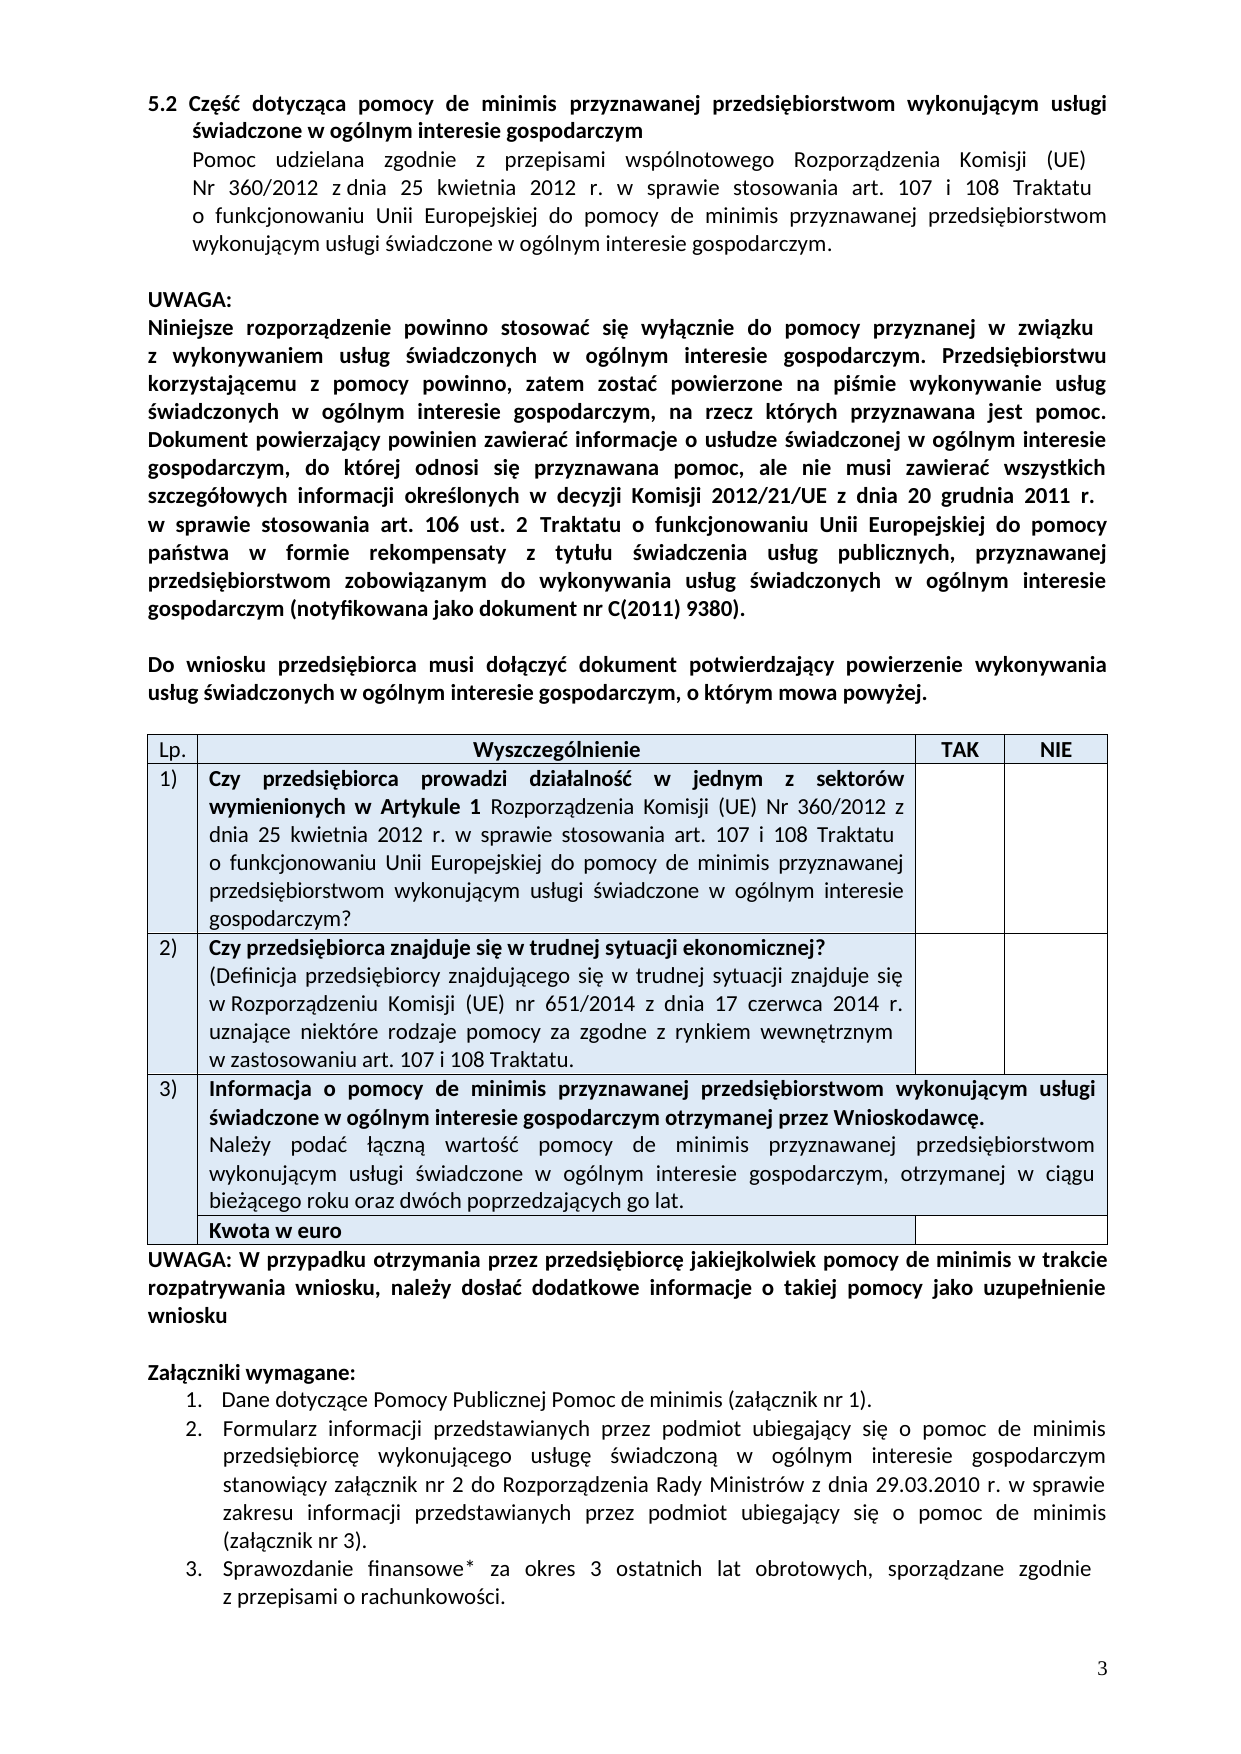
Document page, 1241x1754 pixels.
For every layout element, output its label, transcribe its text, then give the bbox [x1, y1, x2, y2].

table_cell 2) [148, 934, 197, 1073]
text UWAGA: [148, 285, 1107, 313]
list Dane dotyczące Pomocy Publicznej Pomoc de minimis (załącznik nr 1). [148, 1386, 1107, 1414]
text Pomoc udzielana zgodnie z przepisami wspólnotowego Rozporządzenia Komisji (UE) Nr 360/2012 z dnia 25 kwietnia 2012 r. w sprawie stosowania art. 107 i 108 Traktatu o funkcjonowaniu Unii Europejskiej do pomocy de minimis przyznawanej przedsiębiorstwom wykonującym usługi świadczone w ogólnym interesie gospodarczym. [192, 145, 1107, 257]
table_cell [1005, 934, 1107, 1073]
table_cell Czy przedsiębiorca prowadzi działalność w jednym z sektorów wymienionych w Artykule 1 Rozporządzenia Komisji (UE) Nr 360/2012 z dnia 25 kwietnia 2012 r. w sprawie stosowania art. 107 i 108 Traktatu o funkcjonowaniu Unii Europejskiej do pomocy de minimis przyznawanej przedsiębiorstwom wykonującym usługi świadczone w ogólnym interesie gospodarczym? [198, 764, 915, 932]
text UWAGA: W przypadku otrzymania przez przedsiębiorcę jakiejkolwiek pomocy de minimis w trakcie rozpatrywania wniosku, należy dosłać dodatkowe informacje o takiej pomocy jako uzupełnienie wniosku [148, 1245, 1107, 1329]
table_cell [916, 764, 1004, 932]
table_header Wyszczególnienie [198, 735, 915, 763]
table_cell Informacja o pomocy de minimis przyznawanej przedsiębiorstwom wykonującym usługi świadczone w ogólnym interesie gospodarczym otrzymanej przez Wnioskodawcę. Należy podać łączną wartość pomocy de minimis przyznawanej przedsiębiorstwom wykonującym usługi świadczone w ogólnym interesie gospodarczym, otrzymanej w ciągu bieżącego roku oraz dwóch poprzedzających go lat. [198, 1075, 1107, 1215]
text Do wniosku przedsiębiorca musi dołączyć dokument potwierdzający powierzenie wykonywania usług świadczonych w ogólnym interesie gospodarczym, o którym mowa powyżej. [148, 650, 1107, 706]
table_cell Czy przedsiębiorca znajduje się w trudnej sytuacji ekonomicznej? (Definicja przedsiębiorcy znajdującego się w trudnej sytuacji znajduje się w Rozporządzeniu Komisji (UE) nr 651/2014 z dnia 17 czerwca 2014 r. uznające niektóre rodzaje pomocy za zgodne z rynkiem wewnętrznym w zastosowaniu art. 107 i 108 Traktatu. [198, 934, 915, 1073]
table_cell 3) [148, 1075, 197, 1244]
table_header Lp. [148, 735, 197, 763]
table_cell 1) [148, 764, 197, 932]
text Załączniki wymagane: [148, 1358, 1107, 1386]
table_cell Kwota w euro [198, 1216, 915, 1244]
text 5.2 Część dotycząca pomocy de minimis przyznawanej przedsiębiorstwom wykonującym usługi świadczone w ogólnym interesie gospodarczym [148, 89, 1107, 145]
list Sprawozdanie finansowe* za okres 3 ostatnich lat obrotowych, sporządzane zgodnie z przepisami o rachunkowości. [185, 1554, 1107, 1610]
table_cell [916, 934, 1004, 1073]
table_header NIE [1005, 735, 1107, 763]
list Formularz informacji przedstawianych przez podmiot ubiegający się o pomoc de minimis przedsiębiorcę wykonującego usługę świadczoną w ogólnym interesie gospodarczym stanowiący załącznik nr 2 do Rozporządzenia Rady Ministrów z dnia 29.03.2010 r. w sprawie zakresu informacji przedstawianych przez podmiot ubiegający się o pomoc de minimis (załącznik nr 3). [185, 1414, 1107, 1554]
text Niniejsze rozporządzenie powinno stosować się wyłącznie do pomocy przyznanej w związku z wykonywaniem usług świadczonych w ogólnym interesie gospodarczym. Przedsiębiorstwu korzystającemu z pomocy powinno, zatem zostać powierzone na piśmie wykonywanie usług świadczonych w ogólnym interesie gospodarczym, na rzecz których przyznawana jest pomoc. Dokument powierzający powinien zawierać informacje o usłudze świadczonej w ogólnym interesie gospodarczym, do której odnosi się przyznawana pomoc, ale nie musi zawierać wszystkich szczegółowych informacji określonych w decyzji Komisji 2012/21/UE z dnia 20 grudnia 2011 r. w sprawie stosowania art. 106 ust. 2 Traktatu o funkcjonowaniu Unii Europejskiej do pomocy państwa w formie rekompensaty z tytułu świadczenia usług publicznych, przyznawanej przedsiębiorstwom zobowiązanym do wykonywania usług świadczonych w ogólnym interesie gospodarczym (notyfikowana jako dokument nr C(2011) 9380). [148, 313, 1107, 622]
table_cell [916, 1216, 1107, 1244]
table_header TAK [916, 735, 1004, 763]
table_cell [1005, 764, 1107, 932]
